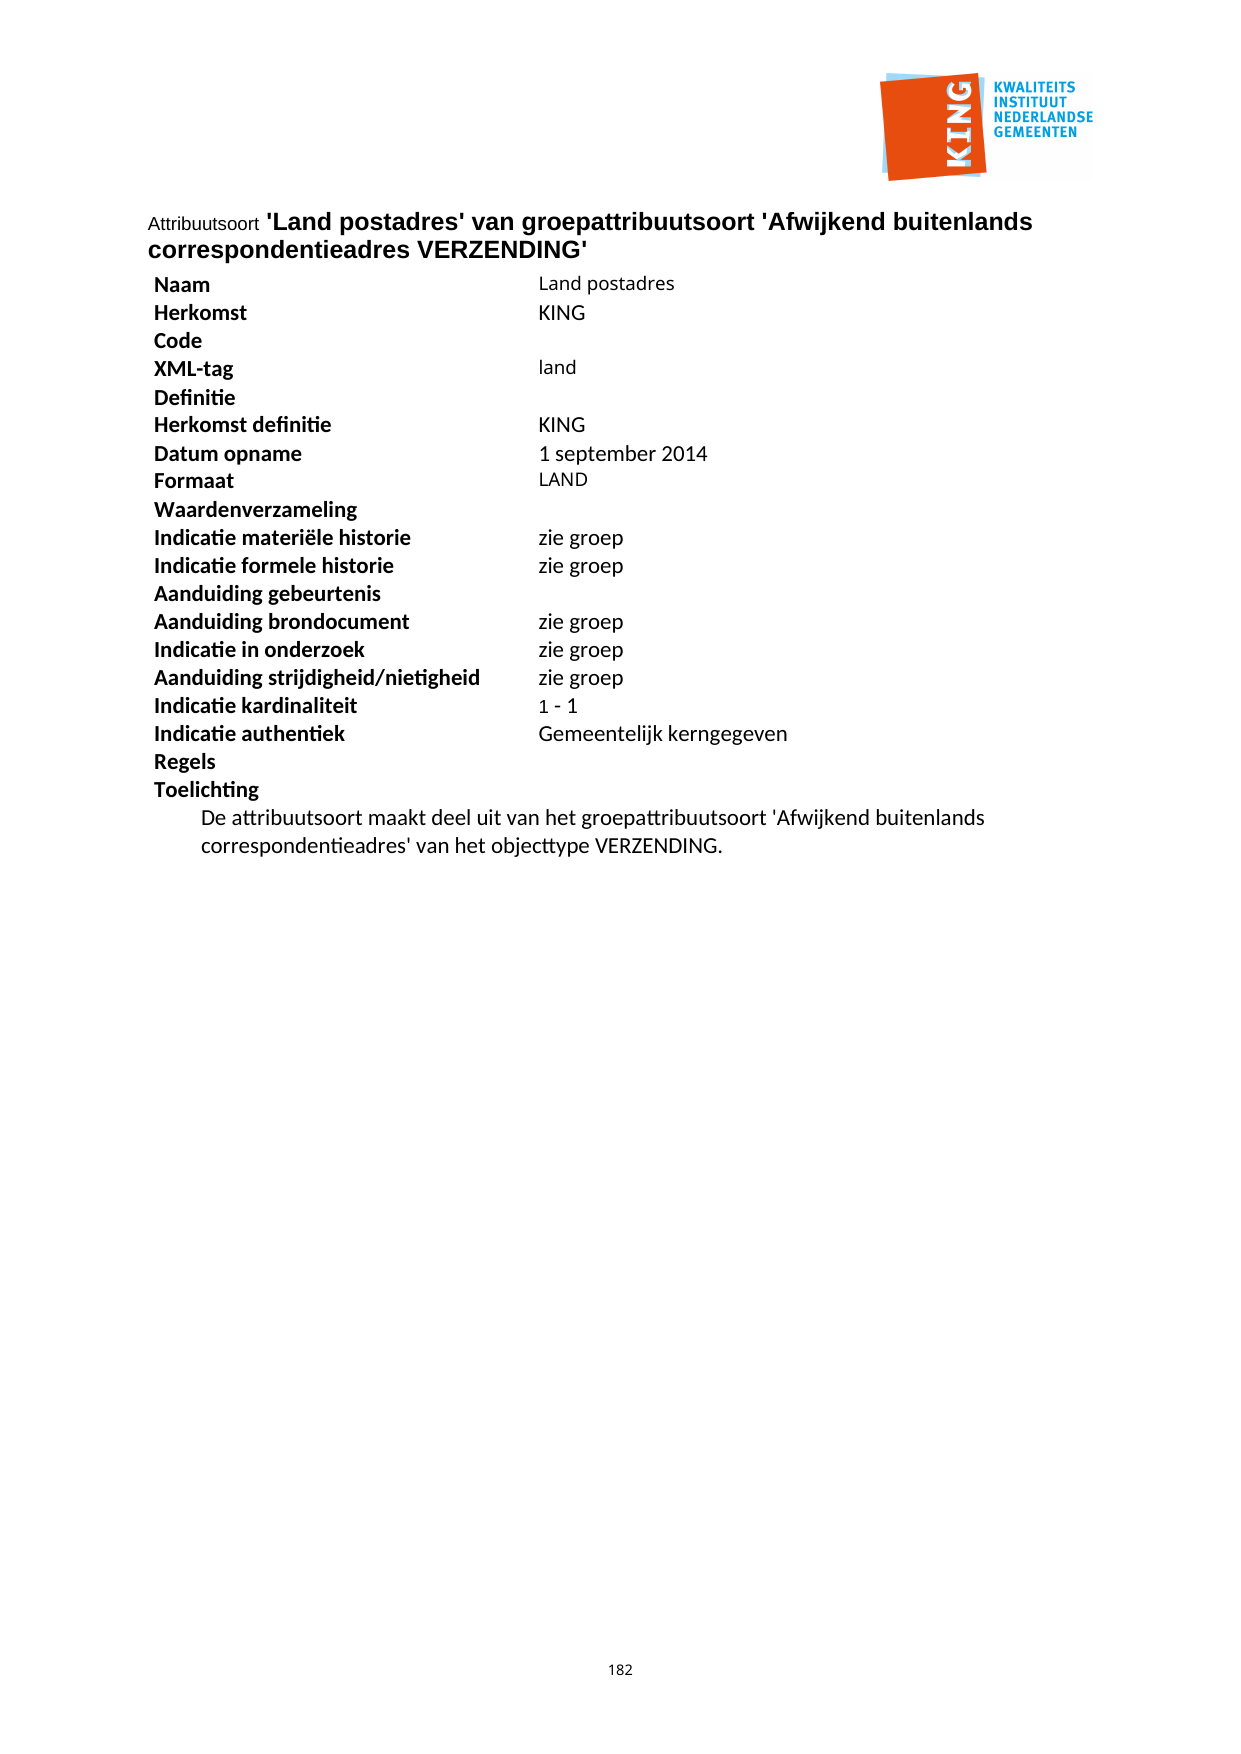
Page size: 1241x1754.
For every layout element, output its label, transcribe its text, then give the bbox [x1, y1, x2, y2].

picture [880, 73, 1093, 181]
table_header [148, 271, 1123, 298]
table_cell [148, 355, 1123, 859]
text Attribuutsoort 'Land postadres' van groepattribuutsoort 'Afwijkend buitenlands correspondentieadres VERZENDING' [148, 207, 1092, 264]
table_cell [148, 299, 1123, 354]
